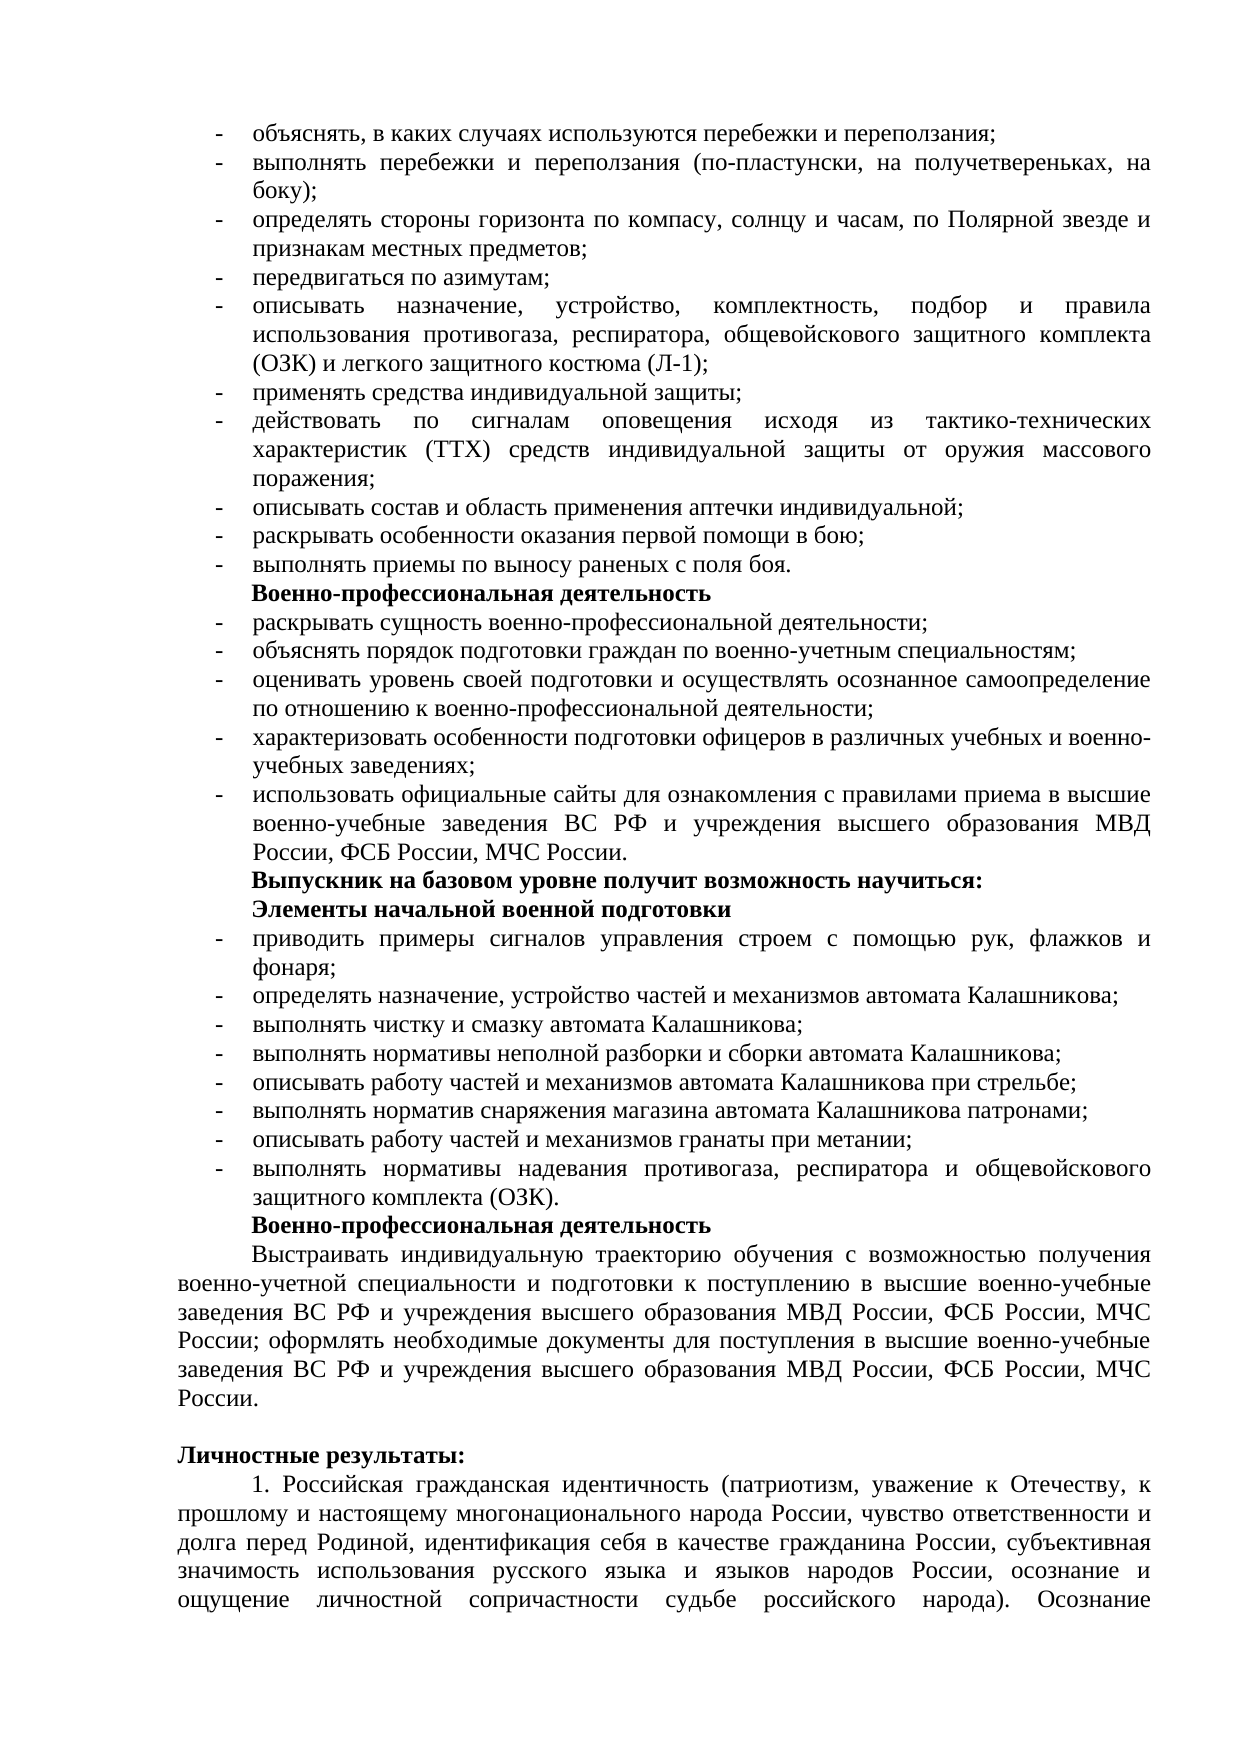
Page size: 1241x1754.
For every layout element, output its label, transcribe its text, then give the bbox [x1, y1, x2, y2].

list оценивать уровень своей подготовки и осуществлять осознанное самоопределение по отношению к военно-профессиональной деятельности; [215, 664, 1152, 722]
list характеризовать особенности подготовки офицеров в различных учебных и военно-учебных заведениях; [215, 722, 1152, 779]
list выполнять нормативы неполной разборки и сборки автомата Калашникова; [215, 1038, 1152, 1067]
list определять назначение, устройство частей и механизмов автомата Калашникова; [215, 981, 1152, 1009]
text Выстраивать индивидуальную траекторию обучения с возможностью получения военно-учетной специальности и подготовки к поступлению в высшие военно-учебные заведения ВС РФ и учреждения высшего образования МВД России, ФСБ России, МЧС России; оформлять необходимые документы для поступления в высшие военно-учебные заведения ВС РФ и учреждения высшего образования МВД России, ФСБ России, МЧС России. [177, 1239, 1152, 1412]
list выполнять норматив снаряжения магазина автомата Калашникова патронами; [215, 1096, 1152, 1124]
list описывать назначение, устройство, комплектность, подбор и правила использования противогаза, респиратора, общевойскового защитного комплекта (ОЗК) и легкого защитного костюма (Л-1); [215, 291, 1152, 377]
text Военно-профессиональная деятельность [177, 1211, 1152, 1239]
list раскрывать особенности оказания первой помощи в бою; [215, 521, 1152, 549]
list описывать работу частей и механизмов гранаты при метании; [215, 1124, 1152, 1153]
list описывать работу частей и механизмов автомата Калашникова при стрельбе; [215, 1067, 1152, 1096]
text Личностные результаты: [177, 1441, 1152, 1469]
list применять средства индивидуальной защиты; [215, 377, 1152, 406]
list передвигаться по азимутам; [215, 262, 1152, 291]
list раскрывать сущность военно-профессиональной деятельности; [215, 607, 1152, 636]
list объяснять порядок подготовки граждан по военно-учетным специальностям; [215, 636, 1152, 664]
text Военно-профессиональная деятельность [177, 578, 1152, 607]
text Выпускник на базовом уровне получит возможность научиться: [177, 866, 1152, 894]
list выполнять чистку и смазку автомата Калашникова; [215, 1009, 1152, 1038]
list выполнять перебежки и переползания (по-пластунски, на получетвереньках, на боку); [215, 147, 1152, 204]
list объяснять, в каких случаях используются перебежки и переползания; [215, 118, 1152, 147]
text Элементы начальной военной подготовки [177, 894, 1152, 923]
list выполнять нормативы надевания противогаза, респиратора и общевойскового защитного комплекта (ОЗК). [215, 1153, 1152, 1211]
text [177, 1469, 1152, 1613]
list приводить примеры сигналов управления строем с помощью рук, флажков и фонаря; [215, 923, 1152, 981]
list действовать по сигналам оповещения исходя из тактико-технических характеристик (ТТХ) средств индивидуальной защиты от оружия массового поражения; [215, 406, 1152, 492]
list выполнять приемы по выносу раненых с поля боя. [215, 549, 1152, 578]
list определять стороны горизонта по компасу, солнцу и часам, по Полярной звезде и признакам местных предметов; [215, 204, 1152, 262]
list использовать официальные сайты для ознакомления с правилами приема в высшие военно-учебные заведения ВС РФ и учреждения высшего образования МВД России, ФСБ России, МЧС России. [215, 779, 1152, 866]
list описывать состав и область применения аптечки индивидуальной; [215, 492, 1152, 521]
